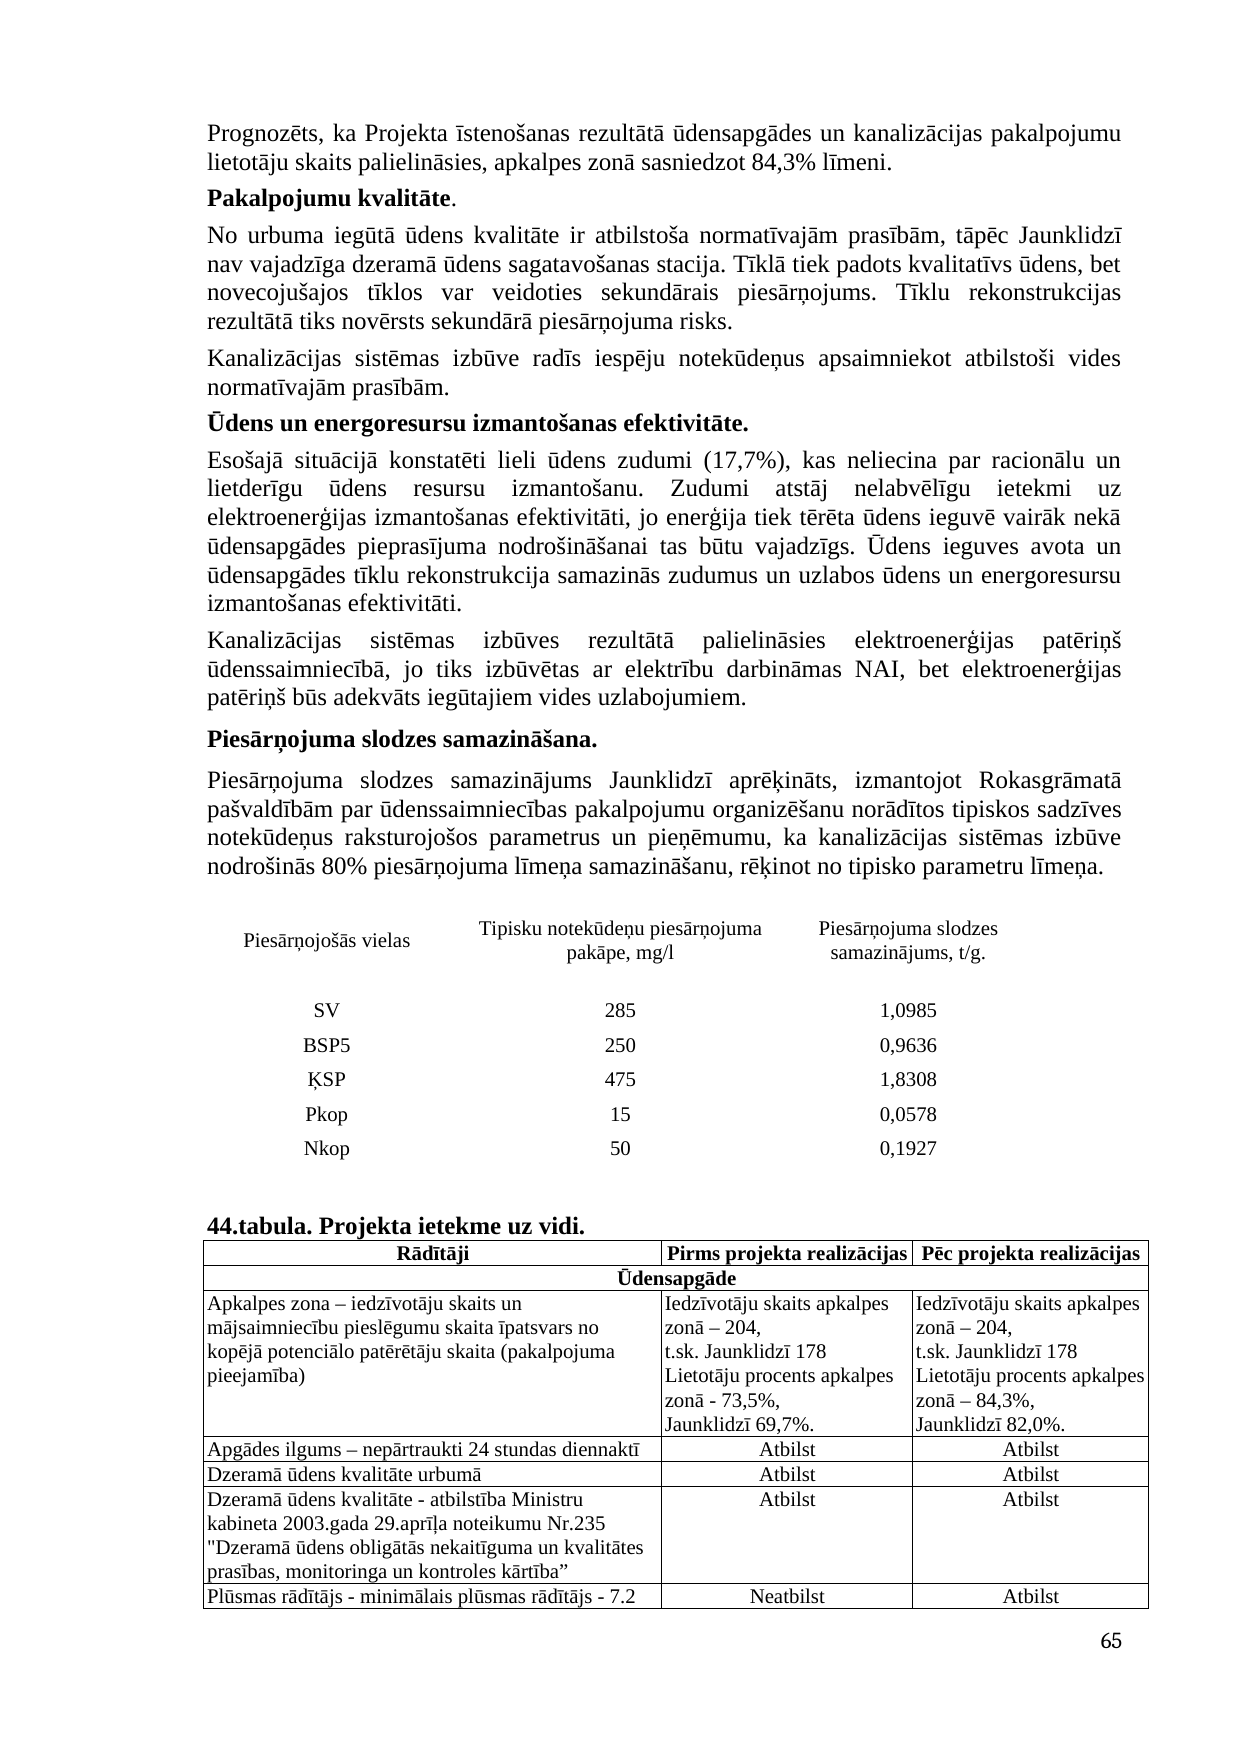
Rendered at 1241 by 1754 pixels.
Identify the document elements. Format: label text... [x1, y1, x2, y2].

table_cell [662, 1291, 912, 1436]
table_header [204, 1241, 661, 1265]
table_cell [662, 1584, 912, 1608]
text Esošajā situācijā konstatēti lieli ūdens zudumi (17,7%), kas neliecina par racionālu un lietderīgu ūdens resursu izmantošanu. Zudumi atstāj nelabvēlīgu ietekmi uz elektroenerģijas izmantošanas efektivitāti, jo enerģija tiek tērēta ūdens ieguvē vairāk nekā ūdensapgādes pieprasījuma nodrošināšanai tas būtu vajadzīgs. Ūdens ieguves avota un ūdensapgādes tīklu rekonstrukcija samazinās zudumus un uzlabos ūdens un energoresursu izmantošanas efektivitāti. [207, 445, 1122, 617]
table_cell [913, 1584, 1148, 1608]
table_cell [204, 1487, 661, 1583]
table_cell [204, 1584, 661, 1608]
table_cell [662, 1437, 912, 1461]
text Prognozēts, ka Projekta īstenošanas rezultātā ūdensapgādes un kanalizācijas pakalpojumu lietotāju skaits palielināsies, apkalpes zonā sasniedzot 84,3% līmeni. [207, 118, 1122, 176]
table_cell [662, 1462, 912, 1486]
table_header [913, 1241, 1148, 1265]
text No urbuma iegūtā ūdens kvalitāte ir atbilstoša normatīvajām prasībām, tāpēc Jaunklidzī nav vajadzīga dzeramā ūdens sagatavošanas stacija. Tīklā tiek padots kvalitatīvs ūdens, bet novecojušajos tīklos var veidoties sekundārais piesārņojums. Tīklu rekonstrukcijas rezultātā tiks novērsts sekundārā piesārņojuma risks. [207, 220, 1122, 335]
text Piesārņojuma slodzes samazinājums Jaunklidzī aprēķināts, izmantojot Rokasgrāmatā pašvaldībām par ūdenssaimniecības pakalpojumu organizēšanu norādītos tipiskos sadzīves notekūdeņus raksturojošos parametrus un pieņēmumu, ka kanalizācijas sistēmas izbūve nodrošinās 80% piesārņojuma līmeņa samazināšanu, rēķinot no tipisko parametru līmeņa. [207, 765, 1122, 880]
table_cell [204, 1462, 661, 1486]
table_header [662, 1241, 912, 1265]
text 44.tabula. Projekta ietekme uz vidi. [207, 1211, 1122, 1240]
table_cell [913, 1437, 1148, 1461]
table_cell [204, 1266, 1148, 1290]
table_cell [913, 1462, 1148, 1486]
text Kanalizācijas sistēmas izbūves rezultātā palielināsies elektroenerģijas patēriņš ūdenssaimniecībā, jo tiks izbūvētas ar elektrību darbināmas NAI, bet elektroenerģijas patēriņš būs adekvāts iegūtajiem vides uzlabojumiem. [207, 625, 1122, 711]
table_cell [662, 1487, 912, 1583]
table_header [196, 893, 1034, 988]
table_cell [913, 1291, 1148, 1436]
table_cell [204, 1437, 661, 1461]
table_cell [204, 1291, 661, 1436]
text Kanalizācijas sistēmas izbūve radīs iespēju notekūdeņus apsaimniekot atbilstoši vides normatīvajām prasībām. [207, 343, 1122, 400]
text Piesārņojuma slodzes samazināšana. [207, 724, 1122, 752]
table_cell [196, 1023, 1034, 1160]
text Ūdens un energoresursu izmantošanas efektivitāte. [207, 408, 1122, 437]
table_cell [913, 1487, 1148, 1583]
text Pakalpojumu kvalitāte. [207, 183, 1122, 212]
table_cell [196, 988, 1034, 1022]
